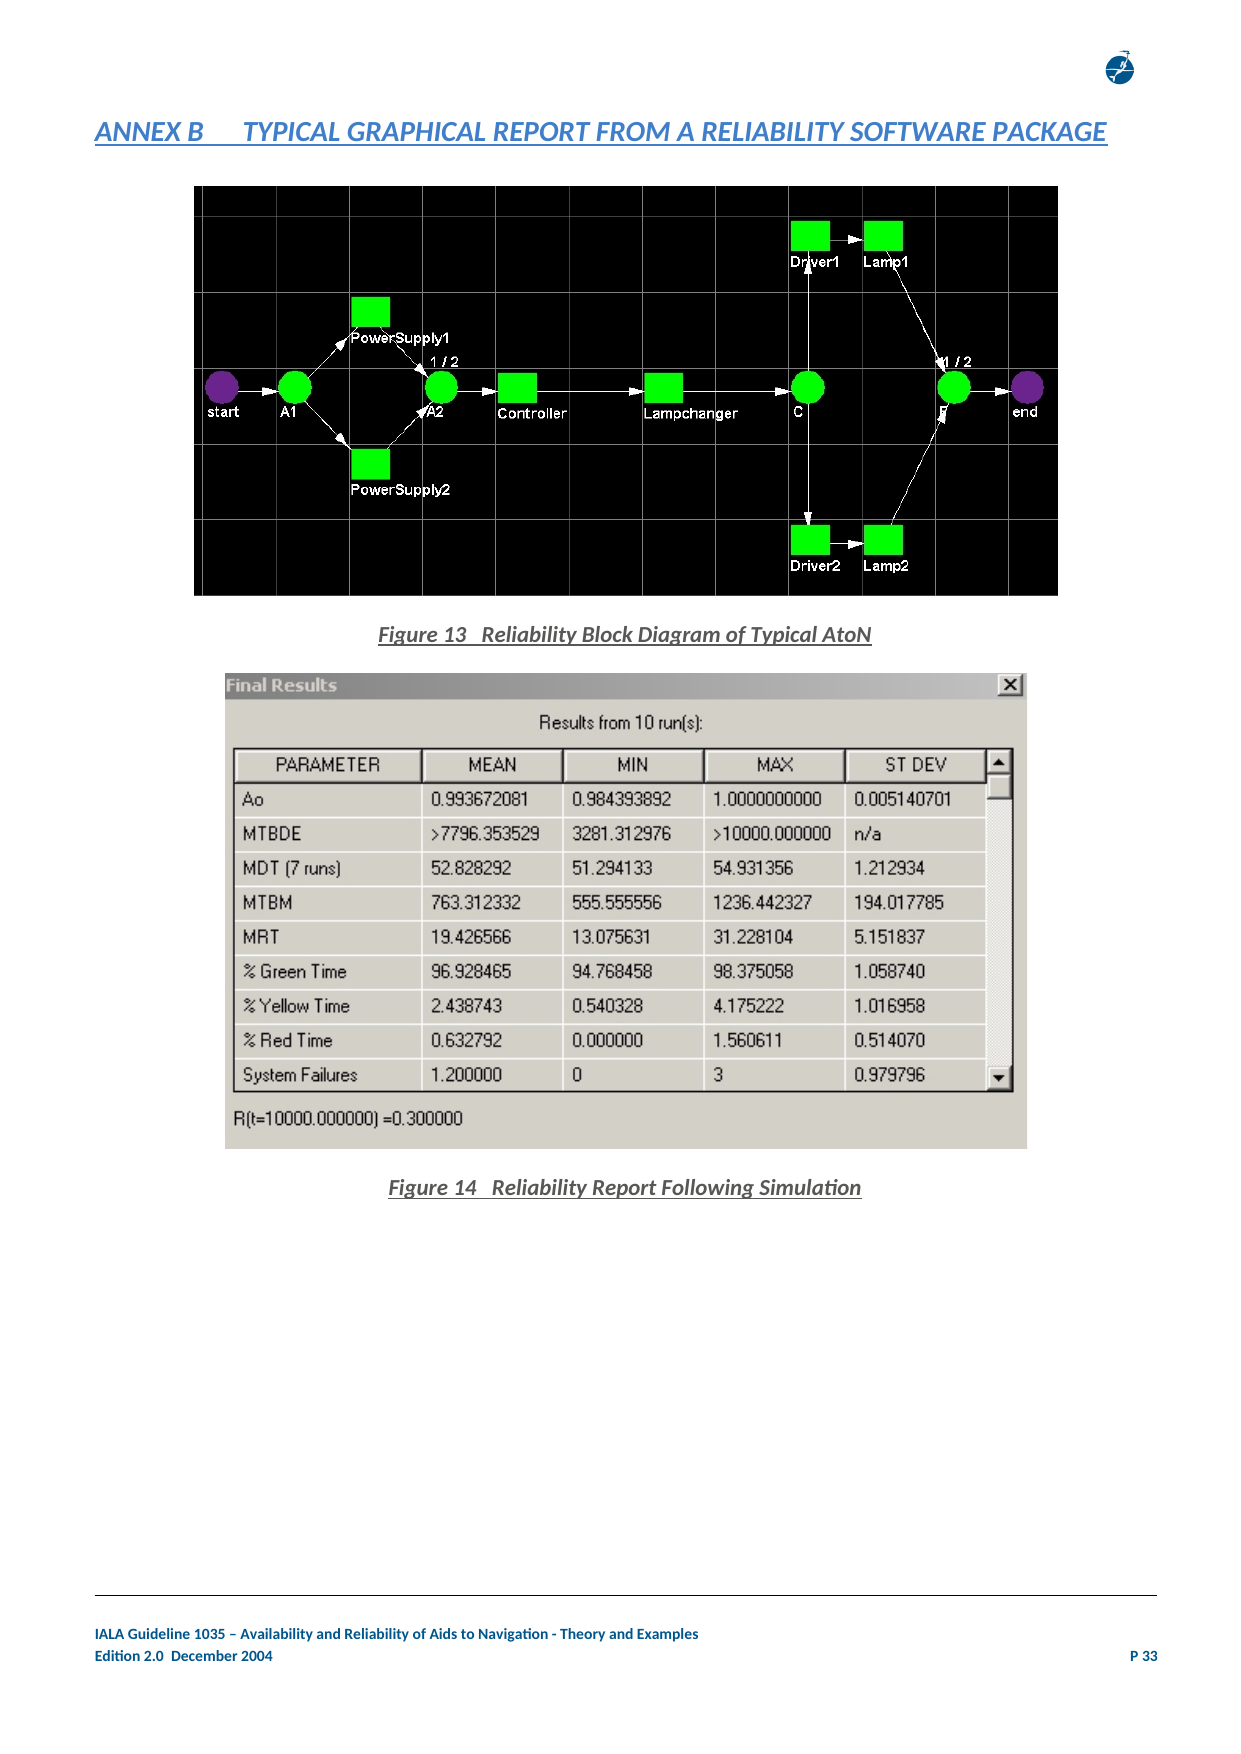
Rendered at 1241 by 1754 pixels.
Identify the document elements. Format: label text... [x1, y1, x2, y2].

picture [194, 186, 1058, 596]
text Reliability Report Following Simulation [94, 1173, 1157, 1202]
text TYPICAL GRAPHICAL REPORT FROM A RELIABILITY SOFTWARE PACKAGE [94, 113, 1157, 149]
picture [225, 673, 1028, 1149]
text Reliability Block Diagram of Typical AtoN [94, 620, 1157, 648]
picture [1074, 0, 1193, 119]
